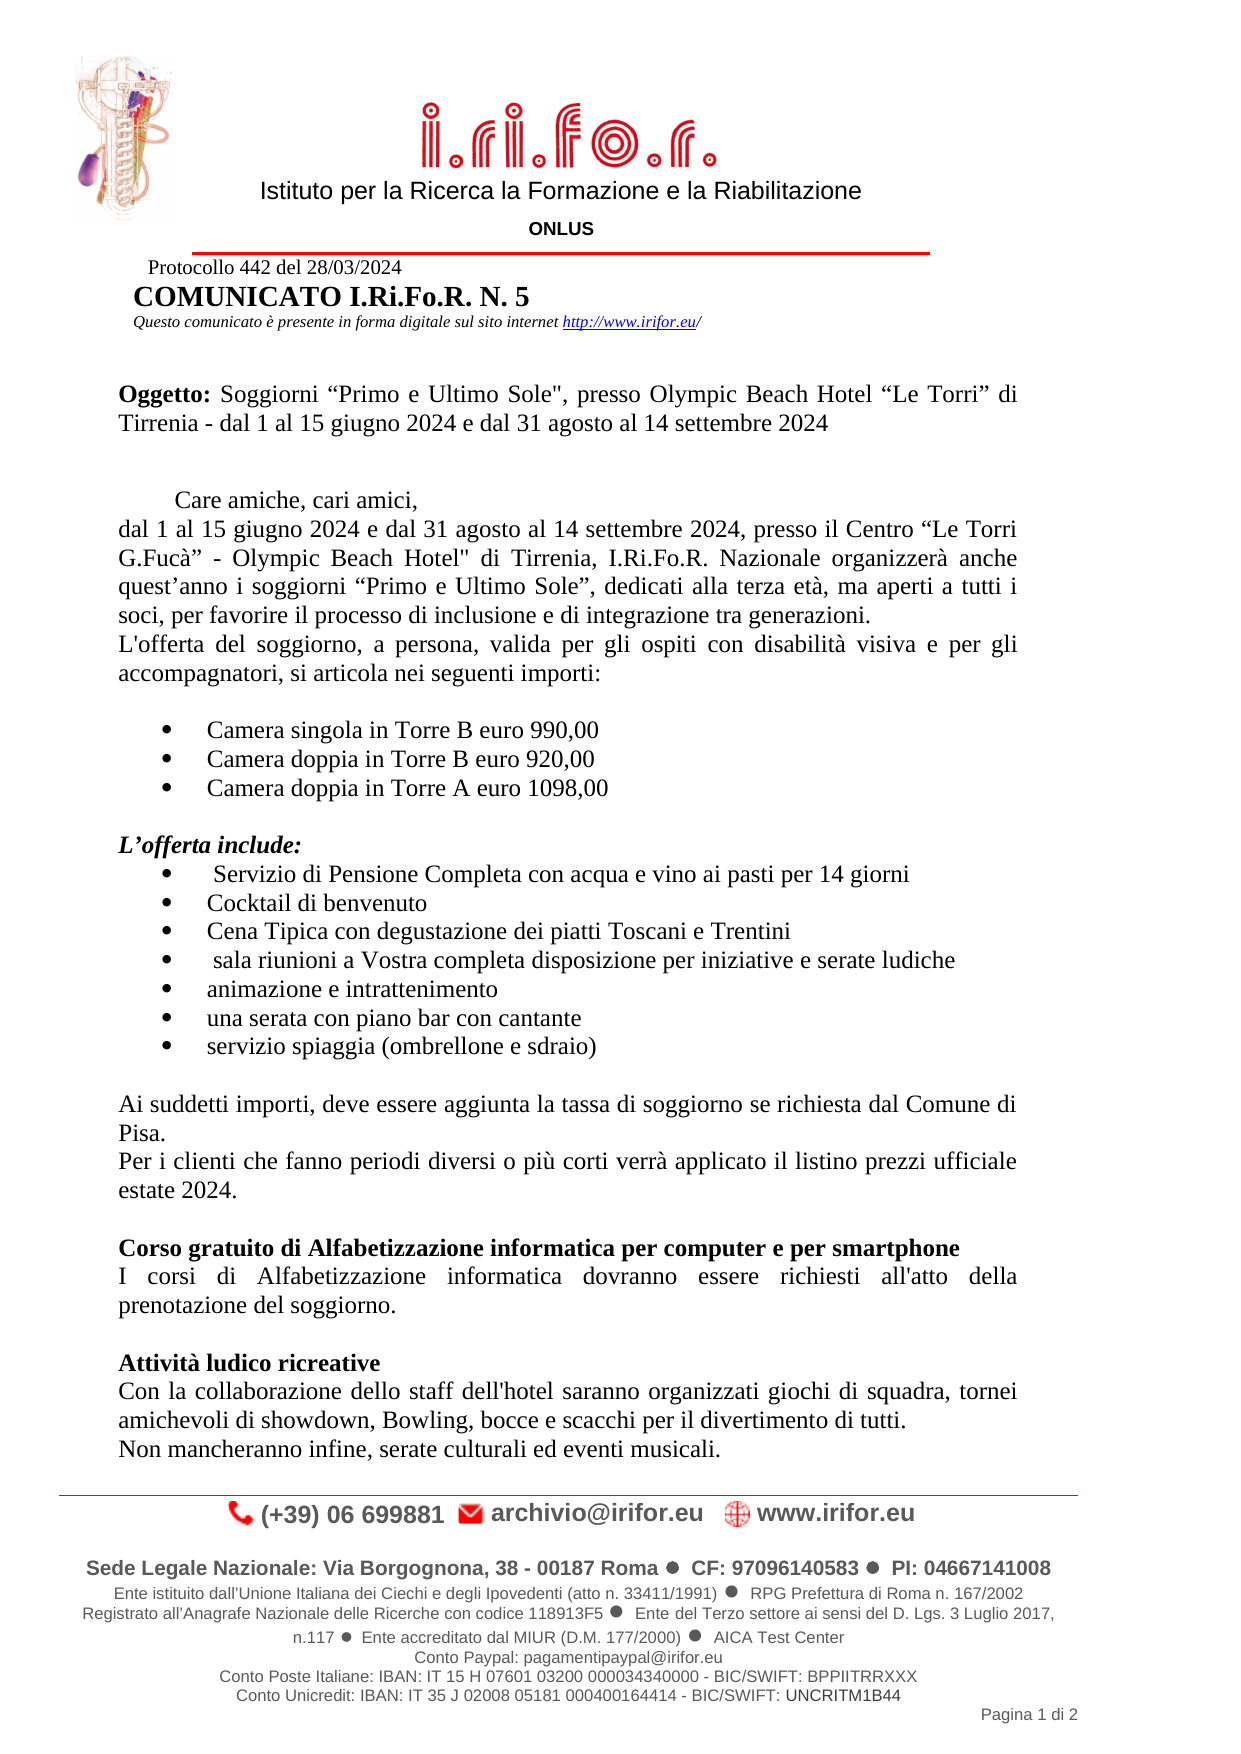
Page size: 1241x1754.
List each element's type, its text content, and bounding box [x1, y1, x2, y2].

list Camera doppia in Torre B euro 920,00 [134, 744, 1019, 773]
list sala riunioni a Vostra completa disposizione per iniziative e serate ludiche [134, 945, 1019, 974]
picture [725, 1501, 750, 1527]
list servizio spiaggia (ombrellone e sdraio) [134, 1031, 1019, 1060]
picture [75, 56, 172, 222]
text COMUNICATO I.Ri.Fo.R. N. 5 [59, 279, 960, 312]
list Cocktail di benvenuto [134, 888, 1019, 916]
picture [458, 1501, 484, 1527]
text L'offerta del soggiorno, a persona, valida per gli ospiti con disabilità visiva e per gli accompagnatori, si articola nei seguenti importi: [118, 629, 1019, 686]
picture [419, 101, 718, 169]
list Servizio di Pensione Completa con acqua e vino ai pasti per 14 giorni [134, 859, 1019, 888]
list Camera singola in Torre B euro 990,00 [134, 715, 1019, 744]
text Corso gratuito di Alfabetizzazione informatica per computer e per smartphone [118, 1233, 1019, 1261]
list animazione e intrattenimento [134, 974, 1019, 1003]
text Protocollo 442 del 28/03/2024 [118, 255, 960, 279]
text Oggetto: Soggiorni “Primo e Ultimo Sole", presso Olympic Beach Hotel “Le Torri” di Tirrenia - dal 1 al 15 giugno 2024 e dal 31 agosto al 14 settembre 2024 [118, 379, 1019, 437]
list Camera doppia in Torre A euro 1098,00 [134, 773, 1019, 801]
text Per i clienti che fanno periodi diversi o più corti verrà applicato il listino prezzi ufficiale estate 2024. [118, 1146, 1019, 1204]
text I corsi di Alfabetizzazione informatica dovranno essere richiesti all'atto della prenotazione del soggiorno. [118, 1261, 1019, 1319]
text Care amiche, cari amici, [118, 485, 1019, 514]
picture [228, 1501, 254, 1527]
text dal 1 al 15 giugno 2024 e dal 31 agosto al 14 settembre 2024, presso il Centro “Le Torri G.Fucà” - Olympic Beach Hotel" di Tirrenia, I.Ri.Fo.R. Nazionale organizzerà anche quest’anno i soggiorni “Primo e Ultimo Sole”, dedicati alla terza età, ma aperti a tutti i soci, per favorire il processo di inclusione e di integrazione tra generazioni. [118, 514, 1019, 629]
text Ai suddetti importi, deve essere aggiunta la tassa di soggiorno se richiesta dal Comune di Pisa. [118, 1089, 1019, 1146]
list una serata con piano bar con cantante [134, 1003, 1019, 1031]
text Questo comunicato è presente in forma digitale sul sito internet http://www.irifor.eu/ [59, 312, 960, 331]
list Cena Tipica con degustazione dei piatti Toscani e Trentini [134, 916, 1019, 945]
text Attività ludico ricreative [118, 1348, 1019, 1376]
text Non mancheranno infine, serate culturali ed eventi musicali. [118, 1434, 1019, 1463]
text Con la collaborazione dello staff dell'hotel saranno organizzati giochi di squadra, tornei amichevoli di showdown, Bowling, bocce e scacchi per il divertimento di tutti. [118, 1376, 1019, 1434]
text L’offerta include: [118, 830, 1019, 859]
